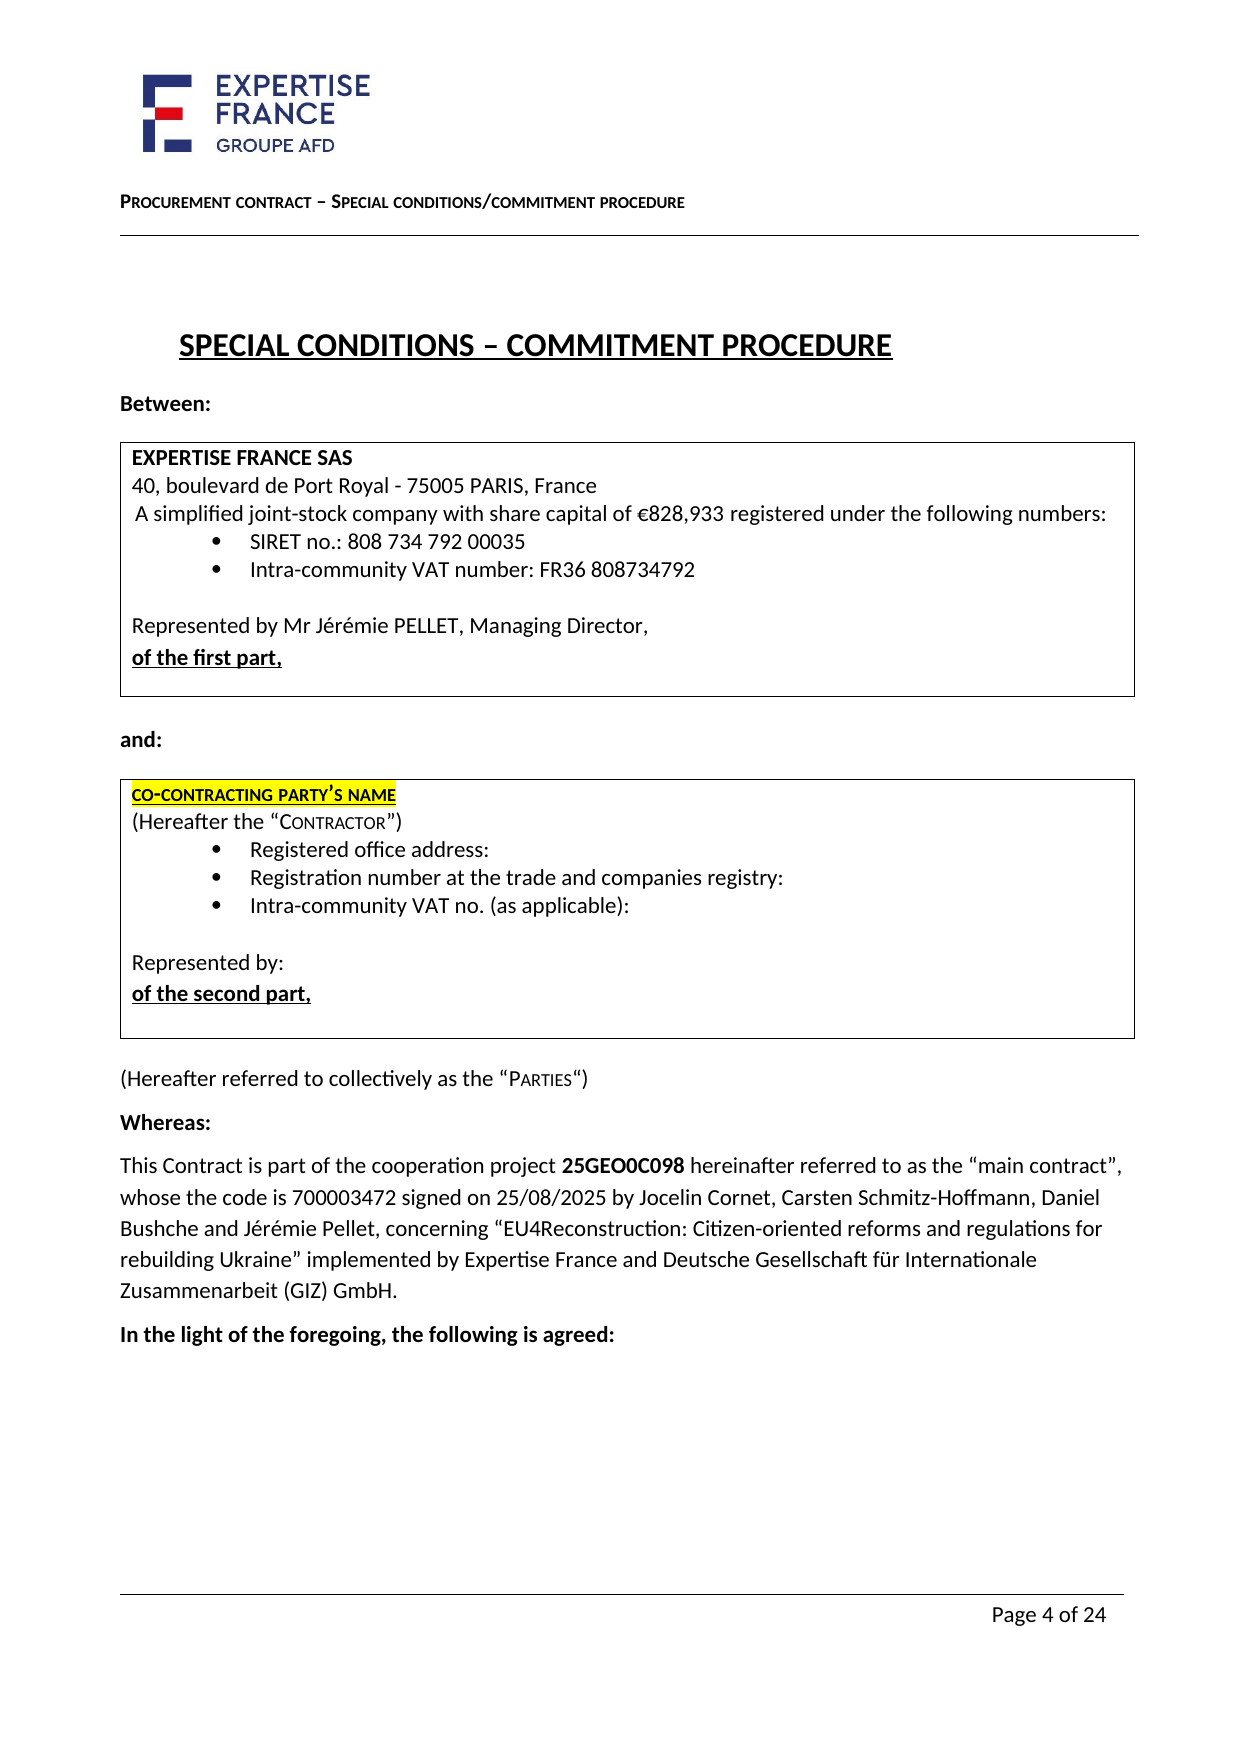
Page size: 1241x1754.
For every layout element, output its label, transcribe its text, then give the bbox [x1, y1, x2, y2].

text This Contract is part of the cooperation project 25GEO0C098 hereinafter referred to as the “main contract”, whose the code is 700003472 signed on 25/08/2025 by Jocelin Cornet, Carsten Schmitz-Hoffmann, Daniel Bushche and Jérémie Pellet, concerning “EU4Reconstruction: Citizen-oriented reforms and regulations for rebuilding Ukraine” implemented by Expertise France and Deutsche Gesellschaft für Internationale Zusammenarbeit (GIZ) GmbH. [120, 1148, 1135, 1305]
text and: [120, 722, 1135, 753]
table_header co-contracting party’s name (Hereafter the “Contractor”) Registered office address: Registration number at the trade and companies registry: Intra-community VAT no. (as applicable): Represented by: of the second part, [121, 780, 1134, 1038]
text Between: [120, 389, 1135, 417]
text special conditions – commitment procedure [179, 323, 1135, 364]
text Whereas: [120, 1105, 1135, 1136]
text In the light of the foregoing, the following is agreed: [120, 1317, 1135, 1348]
text (Hereafter referred to collectively as the “Parties“) [120, 1064, 1135, 1092]
picture [120, 41, 397, 183]
table_header EXPERTISE FRANCE SAS 40, boulevard de Port Royal - 75005 PARIS, France A simplified joint-stock company with share capital of €828,933 registered under the following numbers: SIRET no.: 808 734 792 00035 Intra-community VAT number: FR36 808734792 Represented by Mr Jérémie PELLET, Managing Director, of the first part, [121, 443, 1134, 696]
